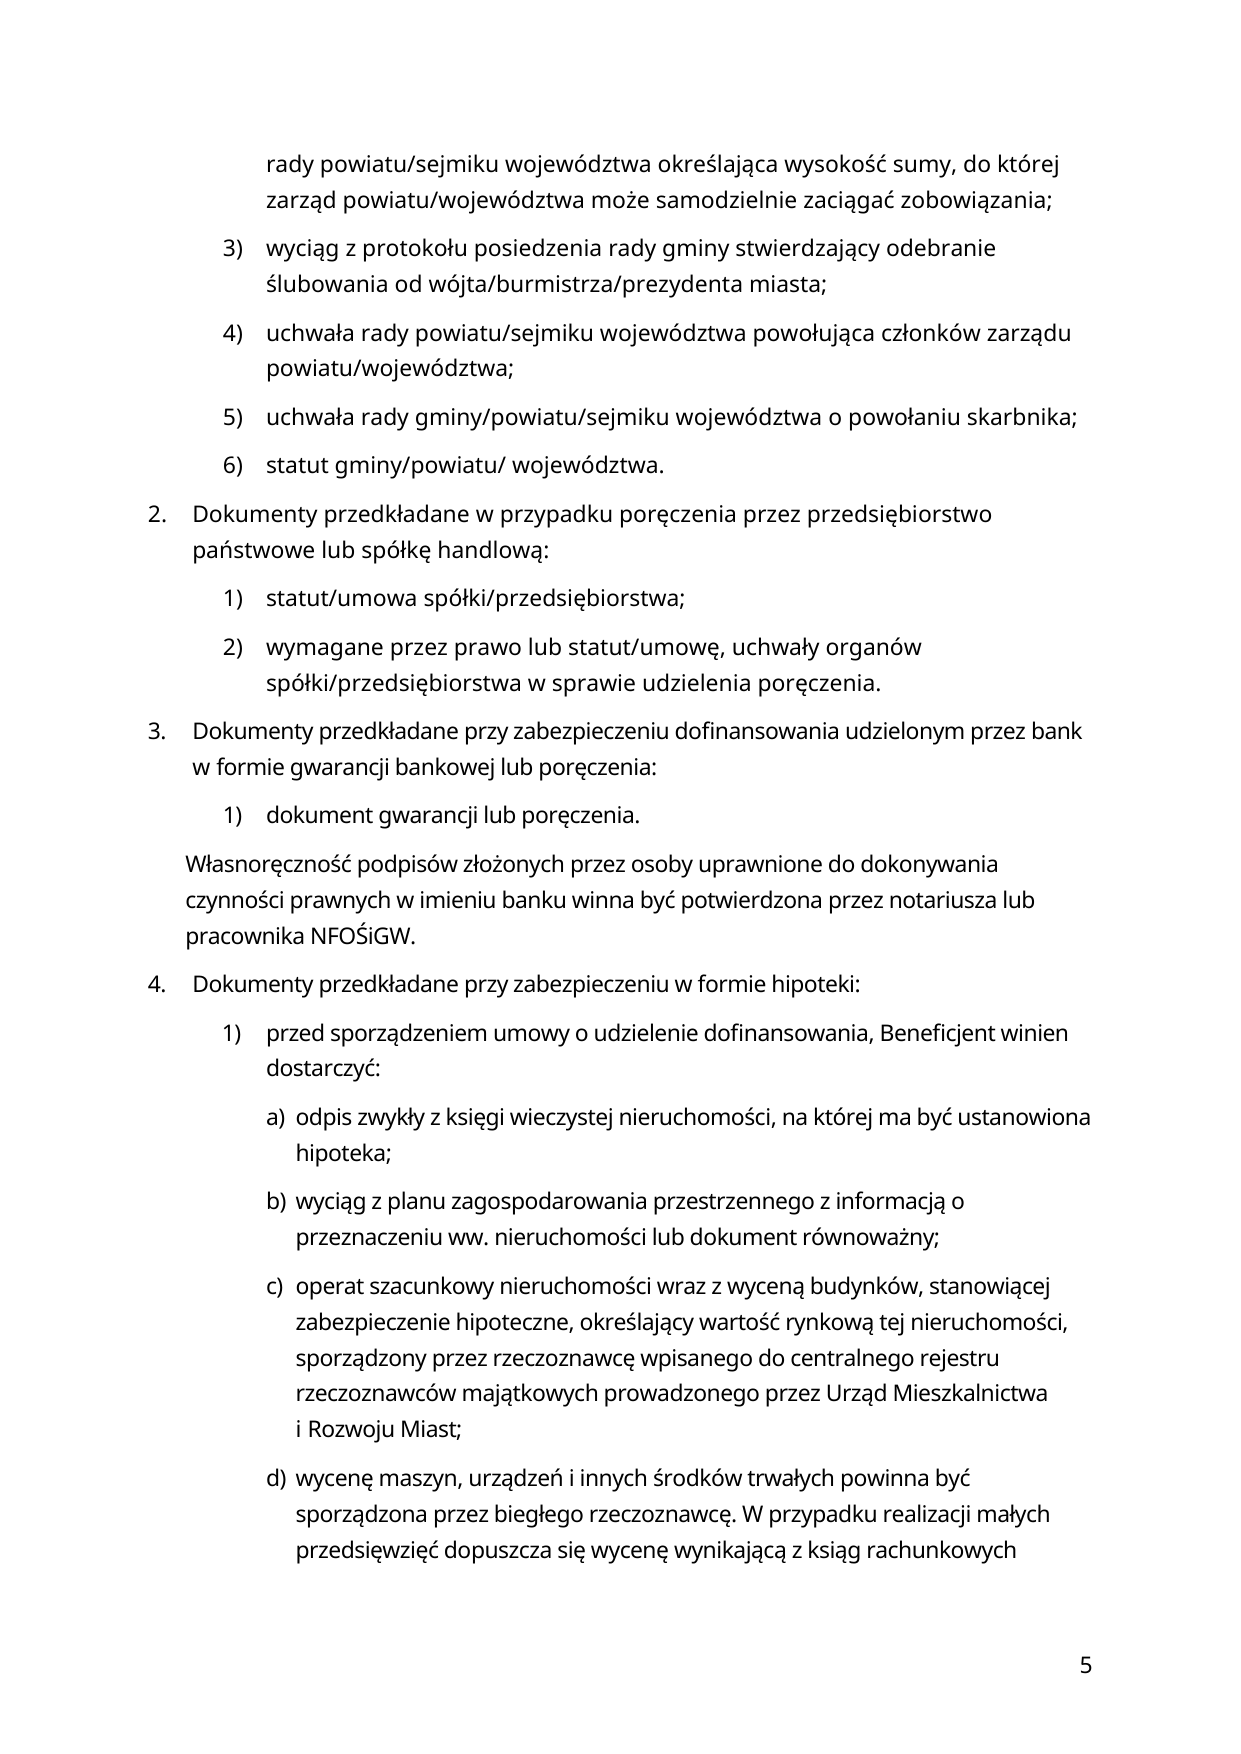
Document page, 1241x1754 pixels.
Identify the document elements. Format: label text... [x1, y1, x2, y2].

list Dokumenty przedkładane przy zabezpieczeniu dofinansowania udzielonym przez bank w formie gwarancji bankowej lub poręczenia: [148, 715, 1092, 782]
list uchwała rady gminy/powiatu/sejmiku województwa o powołaniu skarbnika; [223, 401, 1092, 432]
list operat szacunkowy nieruchomości wraz z wyceną budynków, stanowiącej zabezpieczenie hipoteczne, określający wartość rynkową tej nieruchomości, sporządzony przez rzeczoznawcę wpisanego do centralnego rejestru rzeczoznawców majątkowych prowadzonego przez Urząd Mieszkalnictwa i Rozwoju Miast; [266, 1269, 1092, 1444]
list statut/umowa spółki/przedsiębiorstwa; [223, 582, 1092, 613]
list przed sporządzeniem umowy o udzielenie dofinansowania, Beneficjent winien dostarczyć: [222, 1016, 1092, 1084]
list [266, 1462, 1092, 1565]
text Własnoręczność podpisów złożonych przez osoby uprawnione do dokonywania czynności prawnych w imieniu banku winna być potwierdzona przez notariusza lub pracownika NFOŚiGW. [185, 848, 1092, 951]
list dokument gwarancji lub poręczenia. [223, 799, 1092, 831]
list Dokumenty przedkładane przy zabezpieczeniu w formie hipoteki: [148, 968, 1092, 999]
list odpis zwykły z księgi wieczystej nieruchomości, na której ma być ustanowiona hipoteka; [266, 1101, 1092, 1168]
list Dokumenty przedkładane w przypadku poręczenia przez przedsiębiorstwo państwowe lub spółkę handlową: [148, 498, 1092, 565]
list uchwała rady powiatu/sejmiku województwa powołująca członków zarządu powiatu/województwa; [223, 316, 1092, 384]
list wymagane przez prawo lub statut/umowę, uchwały organów spółki/przedsiębiorstwa w sprawie udzielenia poręczenia. [223, 631, 1092, 698]
list wyciąg z protokołu posiedzenia rady gminy stwierdzający odebranie ślubowania od wójta/burmistrza/prezydenta miasta; [223, 232, 1092, 299]
list wyciąg z planu zagospodarowania przestrzennego z informacją o przeznaczeniu ww. nieruchomości lub dokument równoważny; [266, 1185, 1092, 1252]
list statut gminy/powiatu/ województwa. [223, 449, 1092, 481]
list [223, 148, 1092, 215]
